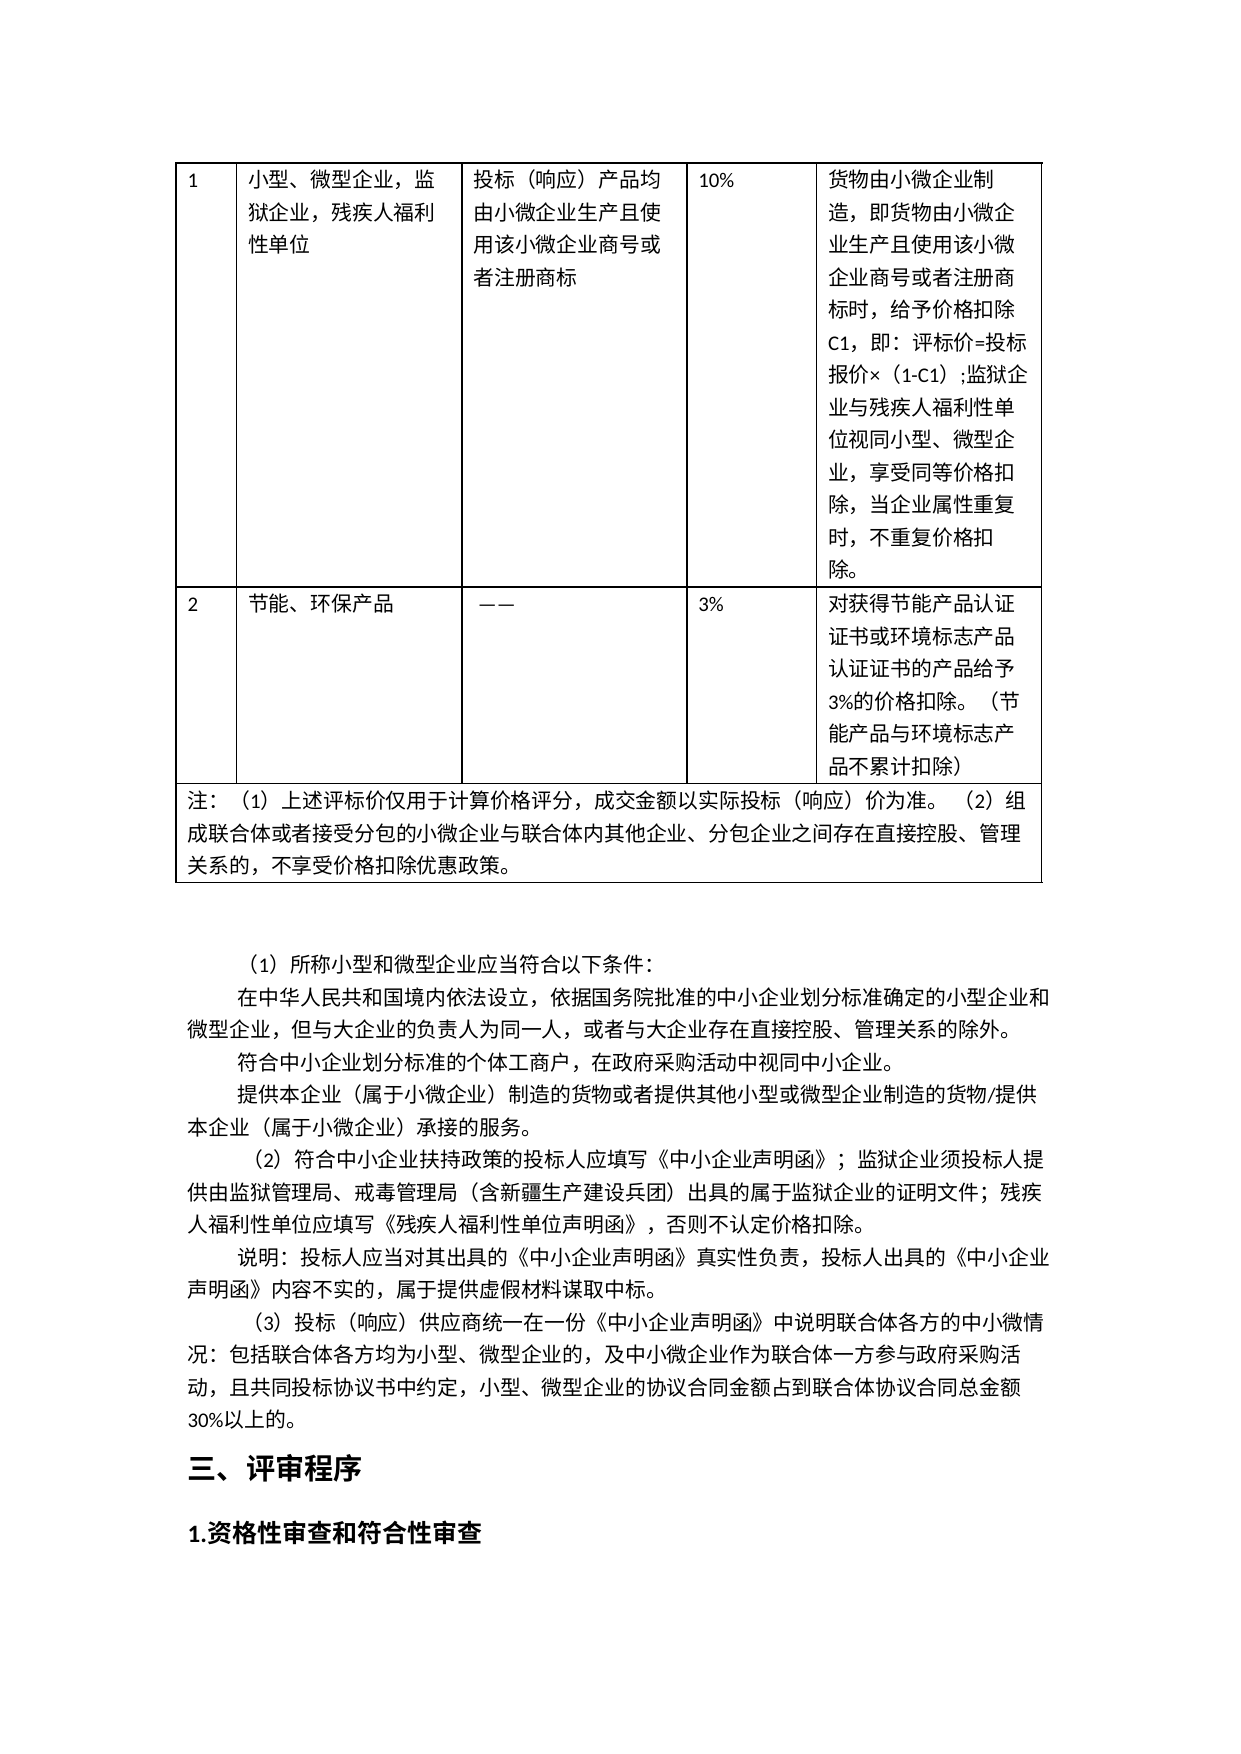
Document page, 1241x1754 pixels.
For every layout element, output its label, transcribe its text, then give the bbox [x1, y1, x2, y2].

text 在中华人民共和国境内依法设立，依据国务院批准的中小企业划分标准确定的小型企业和微型企业，但与大企业的负责人为同一人，或者与大企业存在直接控股、管理关系的除外。 [187, 981, 1053, 1046]
table_cell 节能、环保产品 [237, 588, 461, 783]
table_cell 小型、微型企业，监狱企业，残疾人福利性单位 [237, 164, 461, 586]
table_cell 对获得节能产品认证证书或环境标志产品认证证书的产品给予3%的价格扣除。（节能产品与环境标志产品不累计扣除） [817, 588, 1041, 783]
table_cell —— [463, 588, 686, 783]
table_cell 货物由小微企业制造，即货物由小微企业生产且使用该小微企业商号或者注册商标时，给予价格扣除C1，即：评标价=投标报价×（1-C1）;监狱企业与残疾人福利性单位视同小型、微型企业，享受同等价格扣除，当企业属性重复时，不重复价格扣除。 [817, 164, 1041, 586]
text 说明：投标人应当对其出具的《中小企业声明函》真实性负责，投标人出具的《中小企业声明函》内容不实的，属于提供虚假材料谋取中标。 [187, 1241, 1053, 1306]
text （1）所称小型和微型企业应当符合以下条件： [187, 948, 1053, 981]
text 符合中小企业划分标准的个体工商户，在政府采购活动中视同中小企业。 [187, 1046, 1053, 1078]
table_cell 2 [177, 588, 236, 783]
table_cell 1 [177, 164, 236, 586]
text （2）符合中小企业扶持政策的投标人应填写《中小企业声明函》；监狱企业须投标人提供由监狱管理局、戒毒管理局（含新疆生产建设兵团）出具的属于监狱企业的证明文件；残疾人福利性单位应填写《残疾人福利性单位声明函》，否则不认定价格扣除。 [187, 1143, 1053, 1241]
text 1.资格性审查和符合性审查 [187, 1501, 1053, 1566]
text 提供本企业（属于小微企业）制造的货物或者提供其他小型或微型企业制造的货物/提供本企业（属于小微企业）承接的服务。 [187, 1078, 1053, 1143]
table_cell 投标（响应）产品均由小微企业生产且使用该小微企业商号或者注册商标 [463, 164, 686, 586]
text 三、评审程序 [187, 1436, 1053, 1501]
table_cell 注：（1）上述评标价仅用于计算价格评分，成交金额以实际投标（响应）价为准。 （2）组成联合体或者接受分包的小微企业与联合体内其他企业、分包企业之间存在直接控股、管理关系的，不享受价格扣除优惠政策。 [177, 784, 1041, 882]
table_cell 10% [688, 164, 816, 586]
text （3）投标（响应）供应商统一在一份《中小企业声明函》中说明联合体各方的中小微情况：包括联合体各方均为小型、微型企业的，及中小微企业作为联合体一方参与政府采购活动，且共同投标协议书中约定，小型、微型企业的协议合同金额占到联合体协议合同总金额30%以上的。 [187, 1306, 1053, 1436]
table_cell 3% [688, 588, 816, 783]
